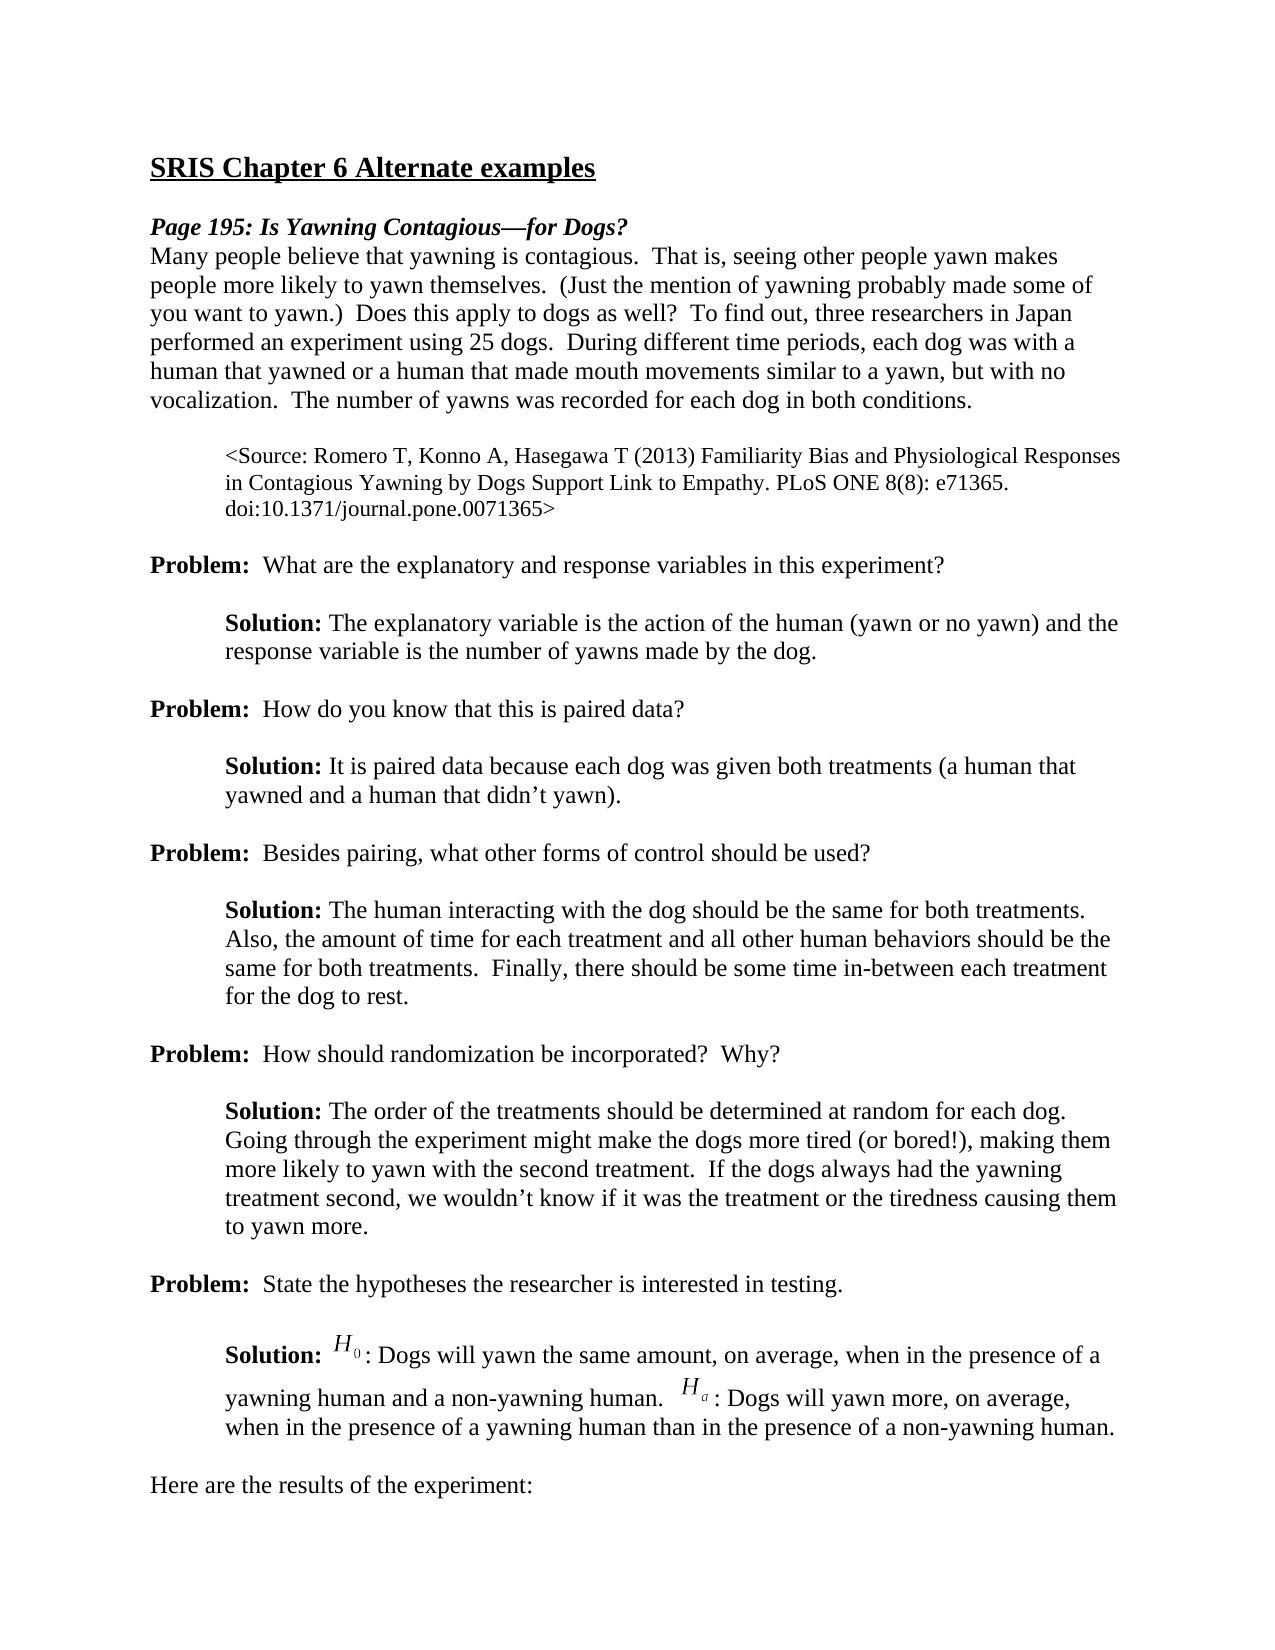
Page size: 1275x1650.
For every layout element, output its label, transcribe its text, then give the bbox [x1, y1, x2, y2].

text Page 195: Is Yawning Contagious—for Dogs? [150, 212, 1125, 241]
text Problem: What are the explanatory and response variables in this experiment? [150, 550, 1125, 579]
text Solution: The human interacting with the dog should be the same for both treatments. Also, the amount of time for each treatment and all other human behaviors should be the same for both treatments. Finally, there should be some time in-between each treatment for the dog to rest. [225, 895, 1125, 1010]
text Solution: : Dogs will yawn the same amount, on average, when in the presence of a yawning human and a non-yawning human. : Dogs will yawn more, on average, when in the presence of a yawning human than in the presence of a non-yawning human. [225, 1326, 1125, 1441]
text Solution: The order of the treatments should be determined at random for each dog. Going through the experiment might make the dogs more tired (or bored!), making them more likely to yawn with the second treatment. If the dogs always had the yawning treatment second, we wouldn’t know if it was the treatment or the tiredness causing them to yawn more. [225, 1096, 1125, 1240]
text Solution: It is paired data because each dog was given both treatments (a human that yawned and a human that didn’t yawn). [225, 751, 1125, 809]
text Here are the results of the experiment: [150, 1470, 1125, 1498]
text Problem: State the hypotheses the researcher is interested in testing. [150, 1269, 1125, 1298]
text Solution: The explanatory variable is the action of the human (yawn or no yawn) and the response variable is the number of yawns made by the dog. [225, 608, 1125, 665]
text Problem: How do you know that this is paired data? [150, 694, 1125, 723]
text SRIS Chapter 6 Alternate examples [150, 150, 1125, 183]
text Problem: How should randomization be incorporated? Why? [150, 1039, 1125, 1068]
text Problem: Besides pairing, what other forms of control should be used? [150, 838, 1125, 866]
text <Source: Romero T, Konno A, Hasegawa T (2013) Familiarity Bias and Physiological Responses in Contagious Yawning by Dogs Support Link to Empathy. PLoS ONE 8(8): e71365. doi:10.1371/journal.pone.0071365> [225, 442, 1125, 521]
text Many people believe that yawning is contagious. That is, seeing other people yawn makes people more likely to yawn themselves. (Just the mention of yawning probably made some of you want to yawn.) Does this apply to dogs as well? To find out, three researchers in Japan performed an experiment using 25 dogs. During different time periods, each dog was with a human that yawned or a human that made mouth movements similar to a yawn, but with no vocalization. The number of yawns was recorded for each dog in both conditions. [150, 241, 1125, 413]
